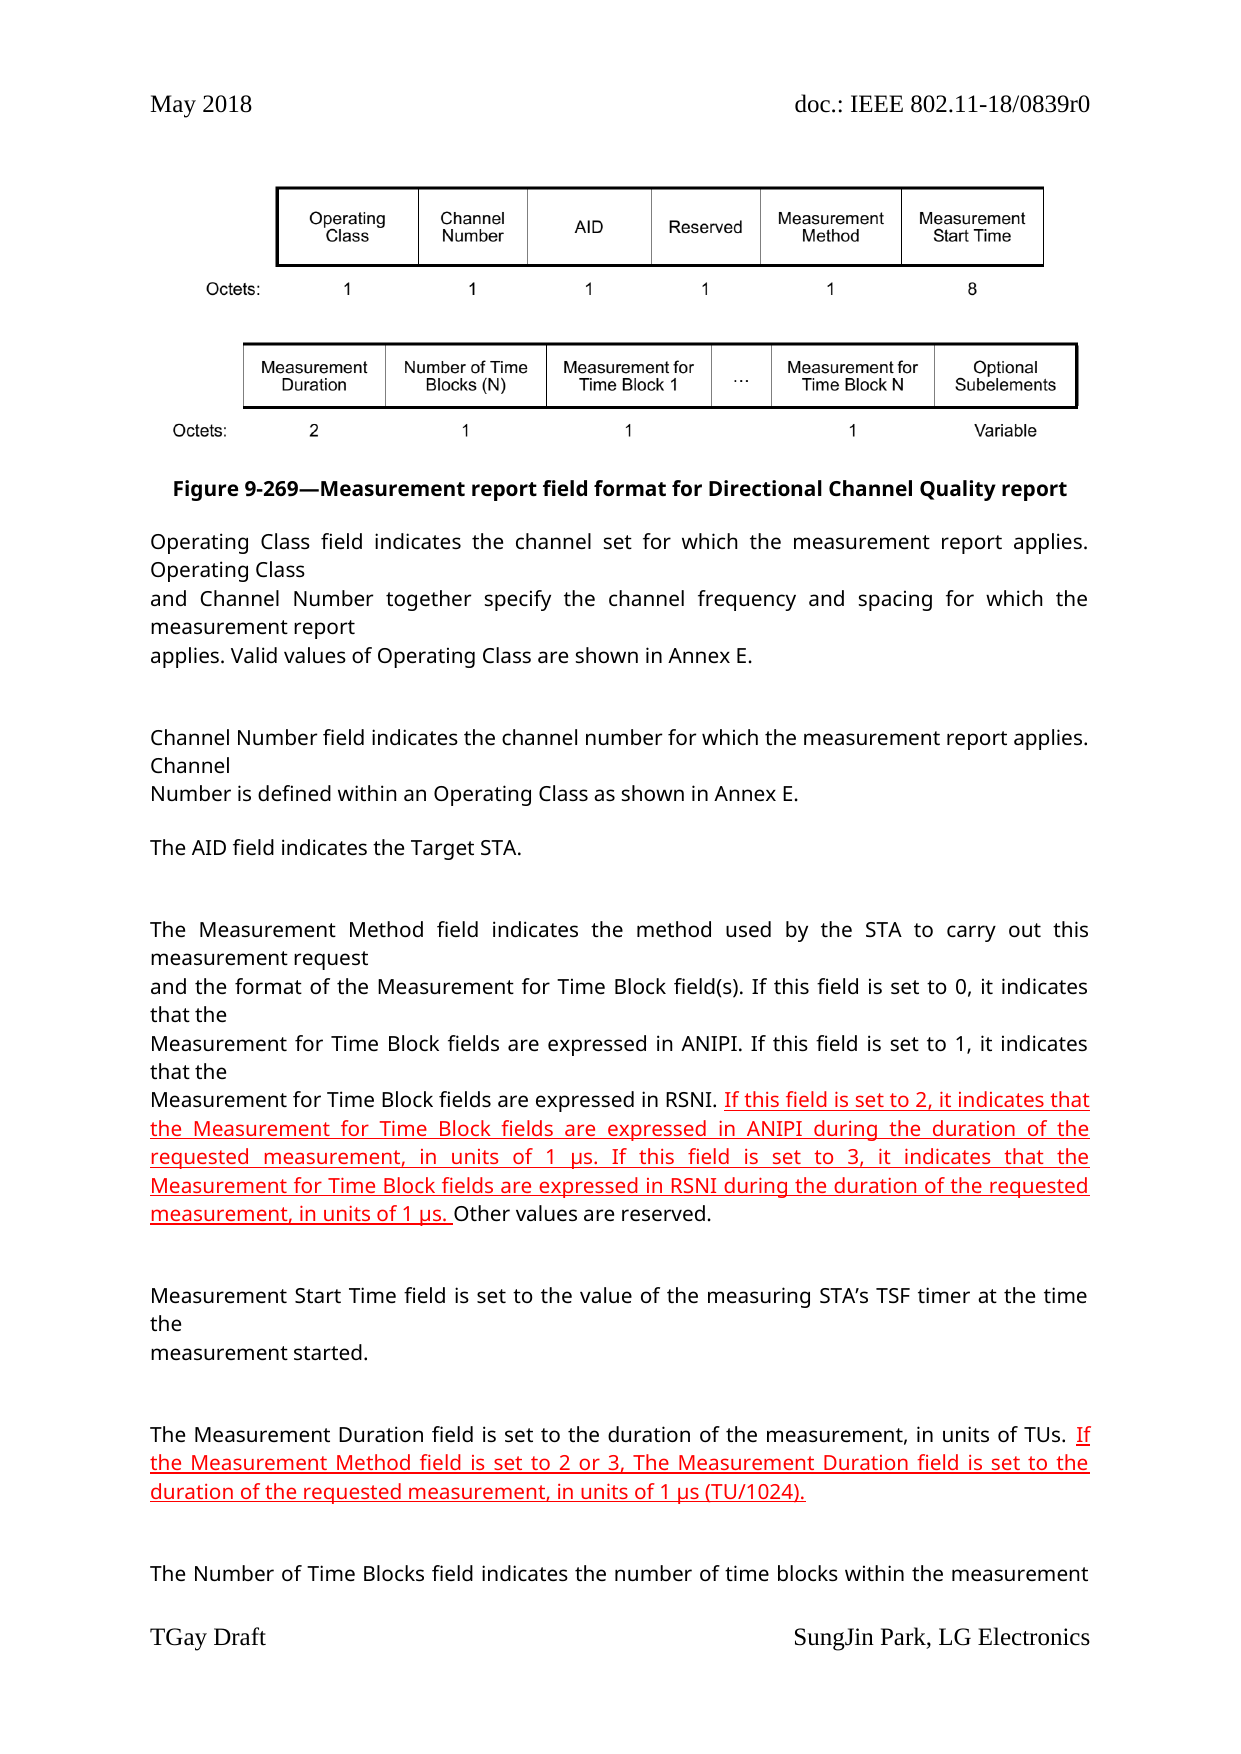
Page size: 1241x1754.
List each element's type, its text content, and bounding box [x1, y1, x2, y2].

picture [150, 177, 1091, 449]
text Figure 9-269—Measurement report field format for Directional Channel Quality report [150, 474, 1090, 502]
text The AID field indicates the Target STA. [150, 833, 1090, 861]
text The Measurement Duration field is set to the duration of the measurement, in units of TUs. If the Measurement Method field is set to 2 or 3, The Measurement Duration field is set to the duration of the requested measurement, in units of 1 µs (TU/1024). [150, 1391, 1090, 1472]
text The Measurement Method field indicates the method used by the STA to carry out this measurement request and the format of the Measurement for Time Block field(s). If this field is set to 0, it indicates that the Measurement for Time Block fields are expressed in ANIPI. If this field is set to 1, it indicates that the Measurement for Time Block fields are expressed in RSNI. If this field is set to 2, it indicates that the Measurement for Time Block fields are expressed in ANIPI during the duration of the requested measurement, in units of 1 µs. If this field is set to 3, it indicates that the Measurement for Time Block fields are expressed in RSNI during the duration of the requested measurement, in units of 1 µs. Other values are reserved. [150, 886, 1090, 1138]
text Operating Class field indicates the channel set for which the measurement report applies. Operating Class and Channel Number together specify the channel frequency and spacing for which the measurement report applies. Valid values of Operating Class are shown in Annex E. [150, 527, 1090, 669]
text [150, 1530, 1090, 1587]
text Measurement Start Time field is set to the value of the measuring STA’s TSF timer at the time the measurement started. [150, 1253, 1090, 1366]
text The Measurement Duration field is set to the duration of the measurement, in units of TUs. If the Measurement Method field is set to 2 or 3, The Measurement Duration field is set to the duration of the requested measurement, in units of 1 µs (TU/1024). [150, 1474, 1090, 1505]
text Channel Number field indicates the channel number for which the measurement report applies. Channel Number is defined within an Operating Class as shown in Annex E. [150, 694, 1090, 808]
